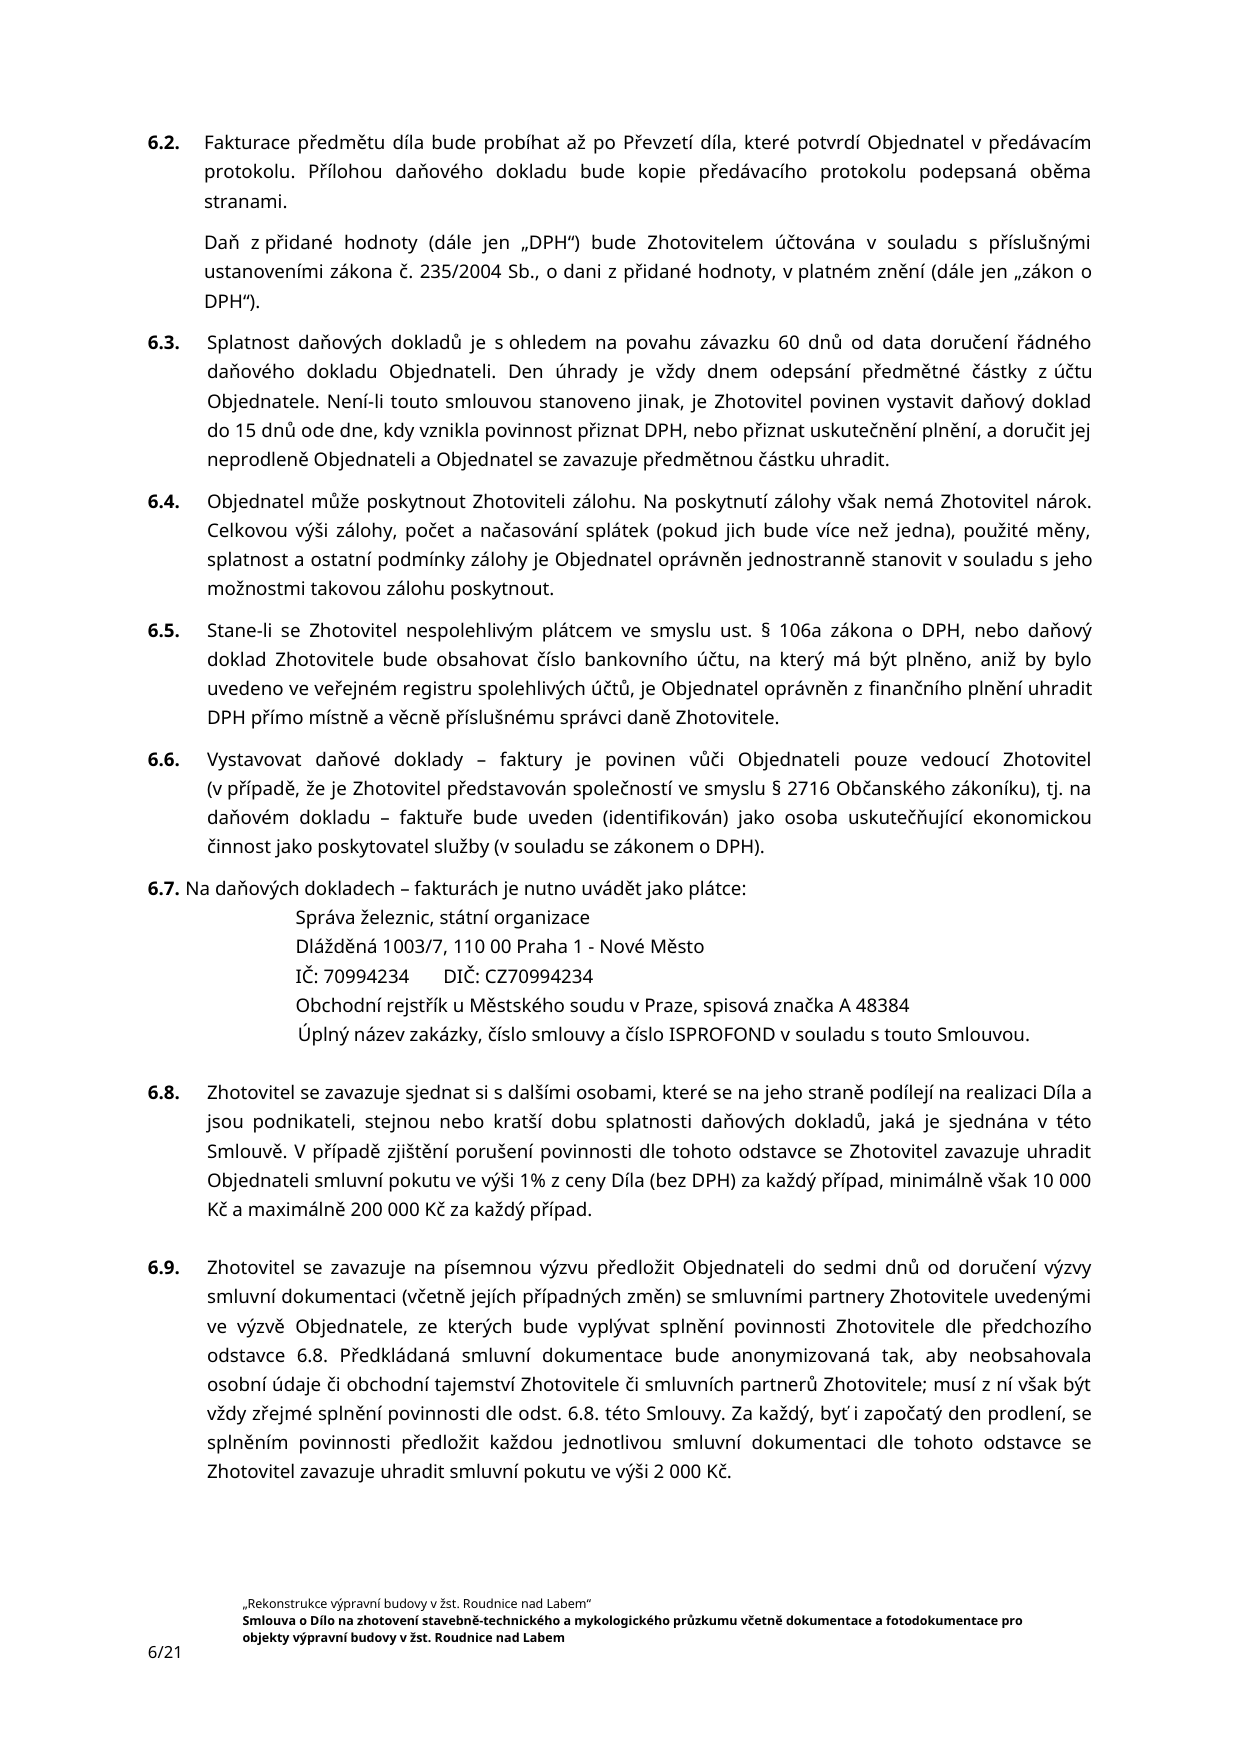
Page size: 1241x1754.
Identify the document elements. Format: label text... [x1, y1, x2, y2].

text Správa železnic, státní organizace [148, 901, 1092, 931]
text 6.5. Stane-li se Zhotovitel nespolehlivým plátcem ve smyslu ust. § 106a zákona o DPH, nebo daňový doklad Zhotovitele bude obsahovat číslo bankovního účtu, na který má být plněno, aniž by bylo uvedeno ve veřejném registru spolehlivých účtů, je Objednatel oprávněn z finančního plnění uhradit DPH přímo místně a věcně příslušnému správci daně Zhotovitele. [148, 614, 1092, 731]
text IČ: 70994234 DIČ: CZ70994234 [148, 960, 1092, 989]
text Obchodní rejstřík u Městského soudu v Praze, spisová značka A 48384 [148, 989, 1092, 1018]
text Dlážděná 1003/7, 110 00 Praha 1 - Nové Město [148, 931, 1092, 960]
text 6.2. Fakturace předmětu díla bude probíhat až po Převzetí díla, které potvrdí Objednatel v předávacím protokolu. Přílohou daňového dokladu bude kopie předávacího protokolu podepsaná oběma stranami. [148, 126, 1092, 214]
text Úplný název zakázky, číslo smlouvy a číslo ISPROFOND v souladu s touto Smlouvou. [148, 1018, 1092, 1047]
text 6.6. Vystavovat daňové doklady – faktury je povinen vůči Objednateli pouze vedoucí Zhotovitel (v případě, že je Zhotovitel představován společností ve smyslu § 2716 Občanského zákoníku), tj. na daňovém dokladu – faktuře bude uveden (identifikován) jako osoba uskutečňující ekonomickou činnost jako poskytovatel služby (v souladu se zákonem o DPH). [148, 743, 1092, 860]
text 6.7. Na daňových dokladech – fakturách je nutno uvádět jako plátce: [148, 872, 1092, 901]
text 6.9. Zhotovitel se zavazuje na písemnou výzvu předložit Objednateli do sedmi dnů od doručení výzvy smluvní dokumentaci (včetně jejích případných změn) se smluvními partnery Zhotovitele uvedenými ve výzvě Objednatele, ze kterých bude vyplývat splnění povinnosti Zhotovitele dle předchozího odstavce 6.8. Předkládaná smluvní dokumentace bude anonymizovaná tak, aby neobsahovala osobní údaje či obchodní tajemství Zhotovitele či smluvních partnerů Zhotovitele; musí z ní však být vždy zřejmé splnění povinnosti dle odst. 6.8. této Smlouvy. Za každý, byť i započatý den prodlení, se splněním povinnosti předložit každou jednotlivou smluvní dokumentaci dle tohoto odstavce se Zhotovitel zavazuje uhradit smluvní pokutu ve výši 2 000 Kč. [148, 1251, 1092, 1485]
text Daň z přidané hodnoty (dále jen „DPH“) bude Zhotovitelem účtována v souladu s příslušnými ustanoveními zákona č. 235/2004 Sb., o dani z přidané hodnoty, v platném znění (dále jen „zákon o DPH“). [148, 226, 1092, 314]
text 6.8. Zhotovitel se zavazuje sjednat si s dalšími osobami, které se na jeho straně podílejí na realizaci Díla a jsou podnikateli, stejnou nebo kratší dobu splatnosti daňových dokladů, jaká je sjednána v této Smlouvě. V případě zjištění porušení povinnosti dle tohoto odstavce se Zhotovitel zavazuje uhradit Objednateli smluvní pokutu ve výši 1% z ceny Díla (bez DPH) za každý případ, minimálně však 10 000 Kč a maximálně 200 000 Kč za každý případ. [148, 1076, 1092, 1222]
text 6.3. Splatnost daňových dokladů je s ohledem na povahu závazku 60 dnů od data doručení řádného daňového dokladu Objednateli. Den úhrady je vždy dnem odepsání předmětné částky z účtu Objednatele. Není-li touto smlouvou stanoveno jinak, je Zhotovitel povinen vystavit daňový doklad do 15 dnů ode dne, kdy vznikla povinnost přiznat DPH, nebo přiznat uskutečnění plnění, a doručit jej neprodleně Objednateli a Objednatel se zavazuje předmětnou částku uhradit. [148, 326, 1092, 472]
text 6.4. Objednatel může poskytnout Zhotoviteli zálohu. Na poskytnutí zálohy však nemá Zhotovitel nárok. Celkovou výši zálohy, počet a načasování splátek (pokud jich bude více než jedna), použité měny, splatnost a ostatní podmínky zálohy je Objednatel oprávněn jednostranně stanovit v souladu s jeho možnostmi takovou zálohu poskytnout. [148, 485, 1092, 601]
